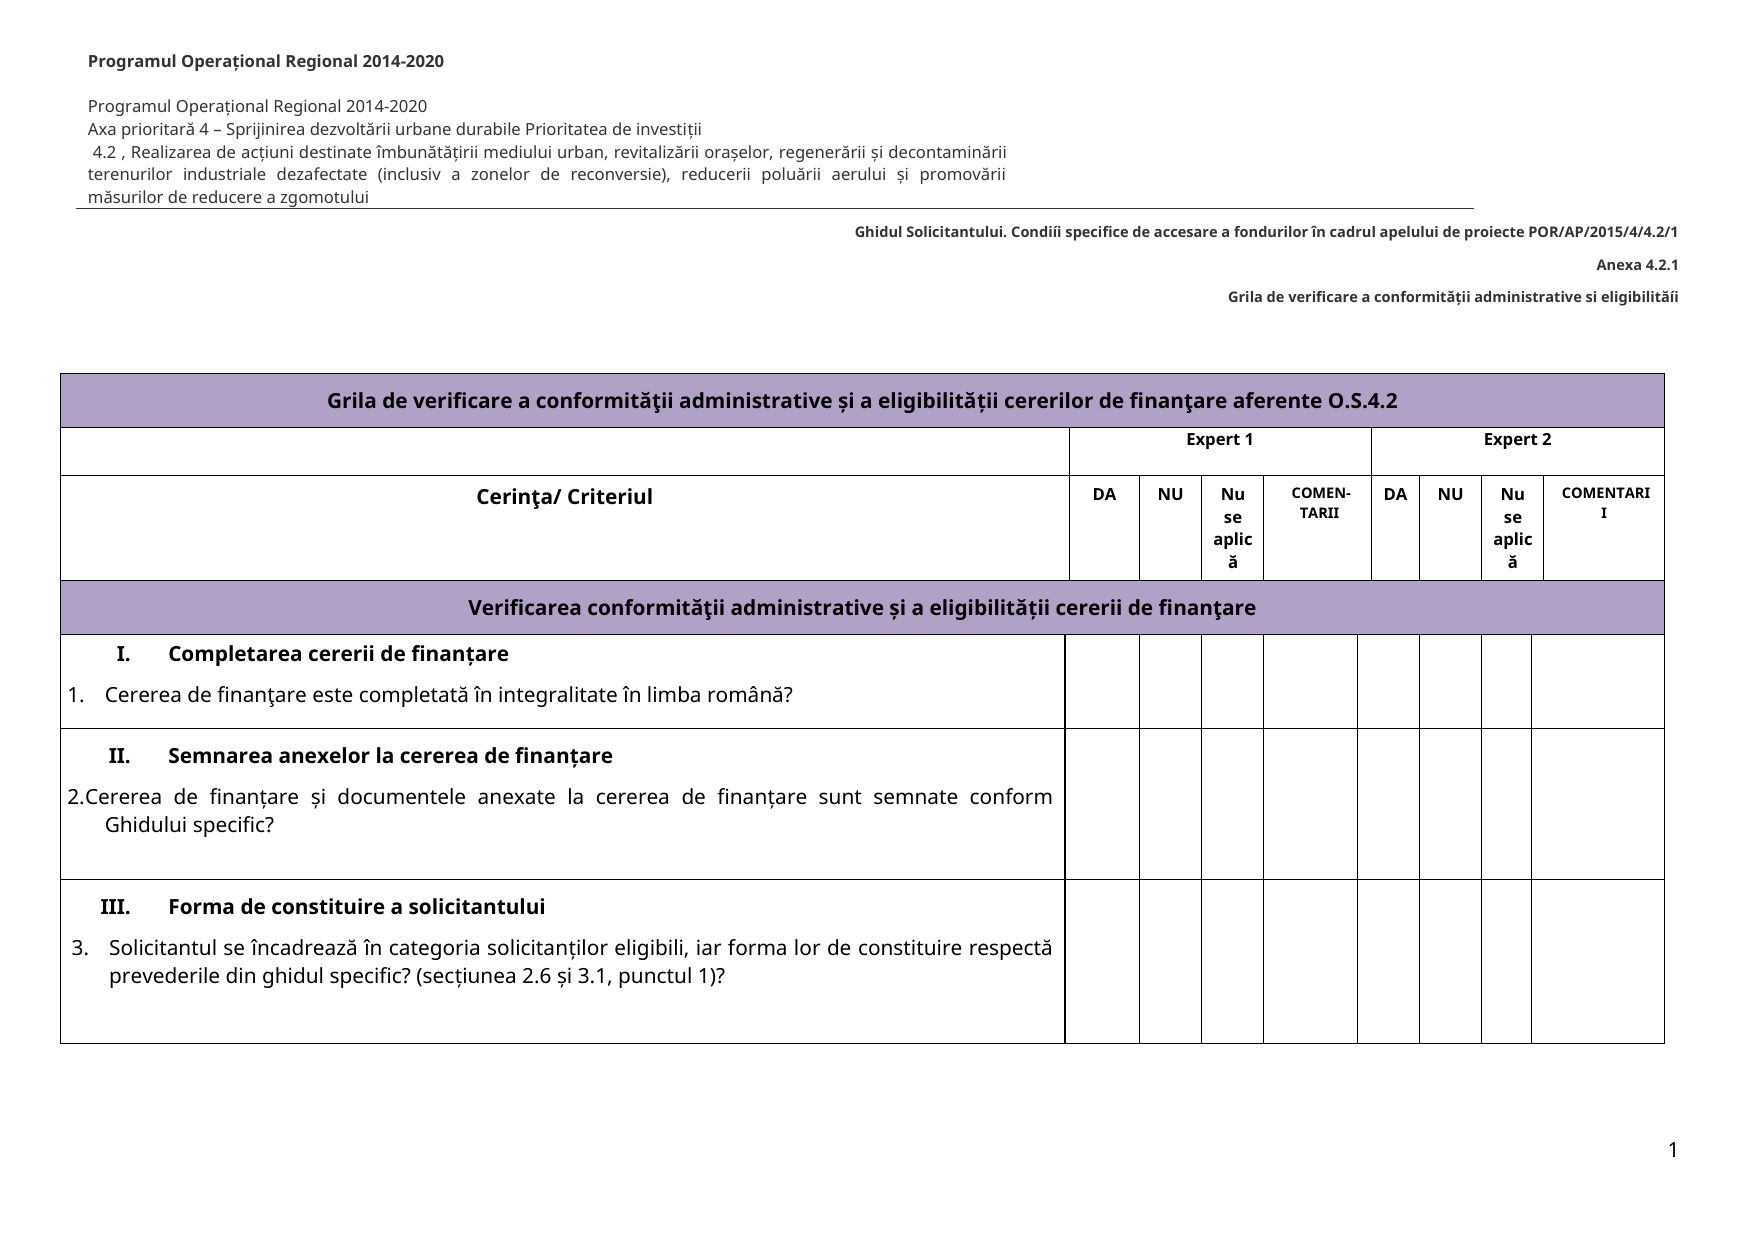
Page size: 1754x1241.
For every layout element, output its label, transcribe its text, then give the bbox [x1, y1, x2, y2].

table_cell [1264, 880, 1357, 1043]
table_cell [1358, 635, 1419, 728]
table_cell Semnarea anexelor la cererea de finanțare Cererea de finanţare şi documentele anexate la cererea de finanțare sunt semnate conform Ghidului specific? [61, 729, 1064, 878]
table_cell DA [1372, 476, 1419, 579]
table_cell [1482, 635, 1531, 728]
table_cell Nu se aplică [1202, 476, 1263, 579]
table_cell [1358, 880, 1419, 1043]
table_cell Forma de constituire a solicitantului Solicitantul se încadrează în categoria solicitanților eligibili, iar forma lor de constituire respectă prevederile din ghidul specific? (secțiunea 2.6 și 3.1, punctul 1)? [61, 880, 1064, 1043]
table_cell [1066, 729, 1139, 878]
table_cell [1482, 880, 1531, 1043]
table_cell [1066, 635, 1139, 728]
table_cell [1532, 880, 1664, 1043]
table_cell [1420, 729, 1481, 878]
table_cell [1140, 729, 1201, 878]
table_cell Nu se aplică [1482, 476, 1543, 579]
table_cell [1202, 635, 1263, 728]
table_cell [1420, 635, 1481, 728]
table_cell [1202, 729, 1263, 878]
table_cell [1140, 635, 1201, 728]
table_cell COMENTARII [1544, 476, 1664, 579]
table_header Grila de verificare a conformităţii administrative și a eligibilității cererilor de finanţare aferente O.S.4.2 [61, 374, 1664, 427]
table_cell [1532, 635, 1664, 728]
table_cell Verificarea conformităţii administrative și a eligibilității cererii de finanţare [61, 581, 1664, 634]
table_cell Cerinţa/ Criteriul [61, 476, 1069, 579]
table_cell Expert 1 [1070, 428, 1371, 475]
table_cell [61, 428, 1069, 475]
table_cell Completarea cererii de finanțare Cererea de finanţare este completată în integralitate în limba română? [61, 635, 1064, 728]
table_cell [1482, 729, 1531, 878]
table_cell COMEN-TARII [1264, 476, 1371, 579]
table_cell DA [1070, 476, 1139, 579]
table_cell [1358, 729, 1419, 878]
table_cell [1532, 729, 1664, 878]
table_cell [1420, 880, 1481, 1043]
table_cell Expert 2 [1372, 428, 1664, 475]
table_cell [1264, 729, 1357, 878]
table_cell [1264, 635, 1357, 728]
table_cell [1066, 880, 1139, 1043]
table_cell [1202, 880, 1263, 1043]
table_cell NU [1140, 476, 1201, 579]
table_cell NU [1420, 476, 1481, 579]
table_cell [1140, 880, 1201, 1043]
